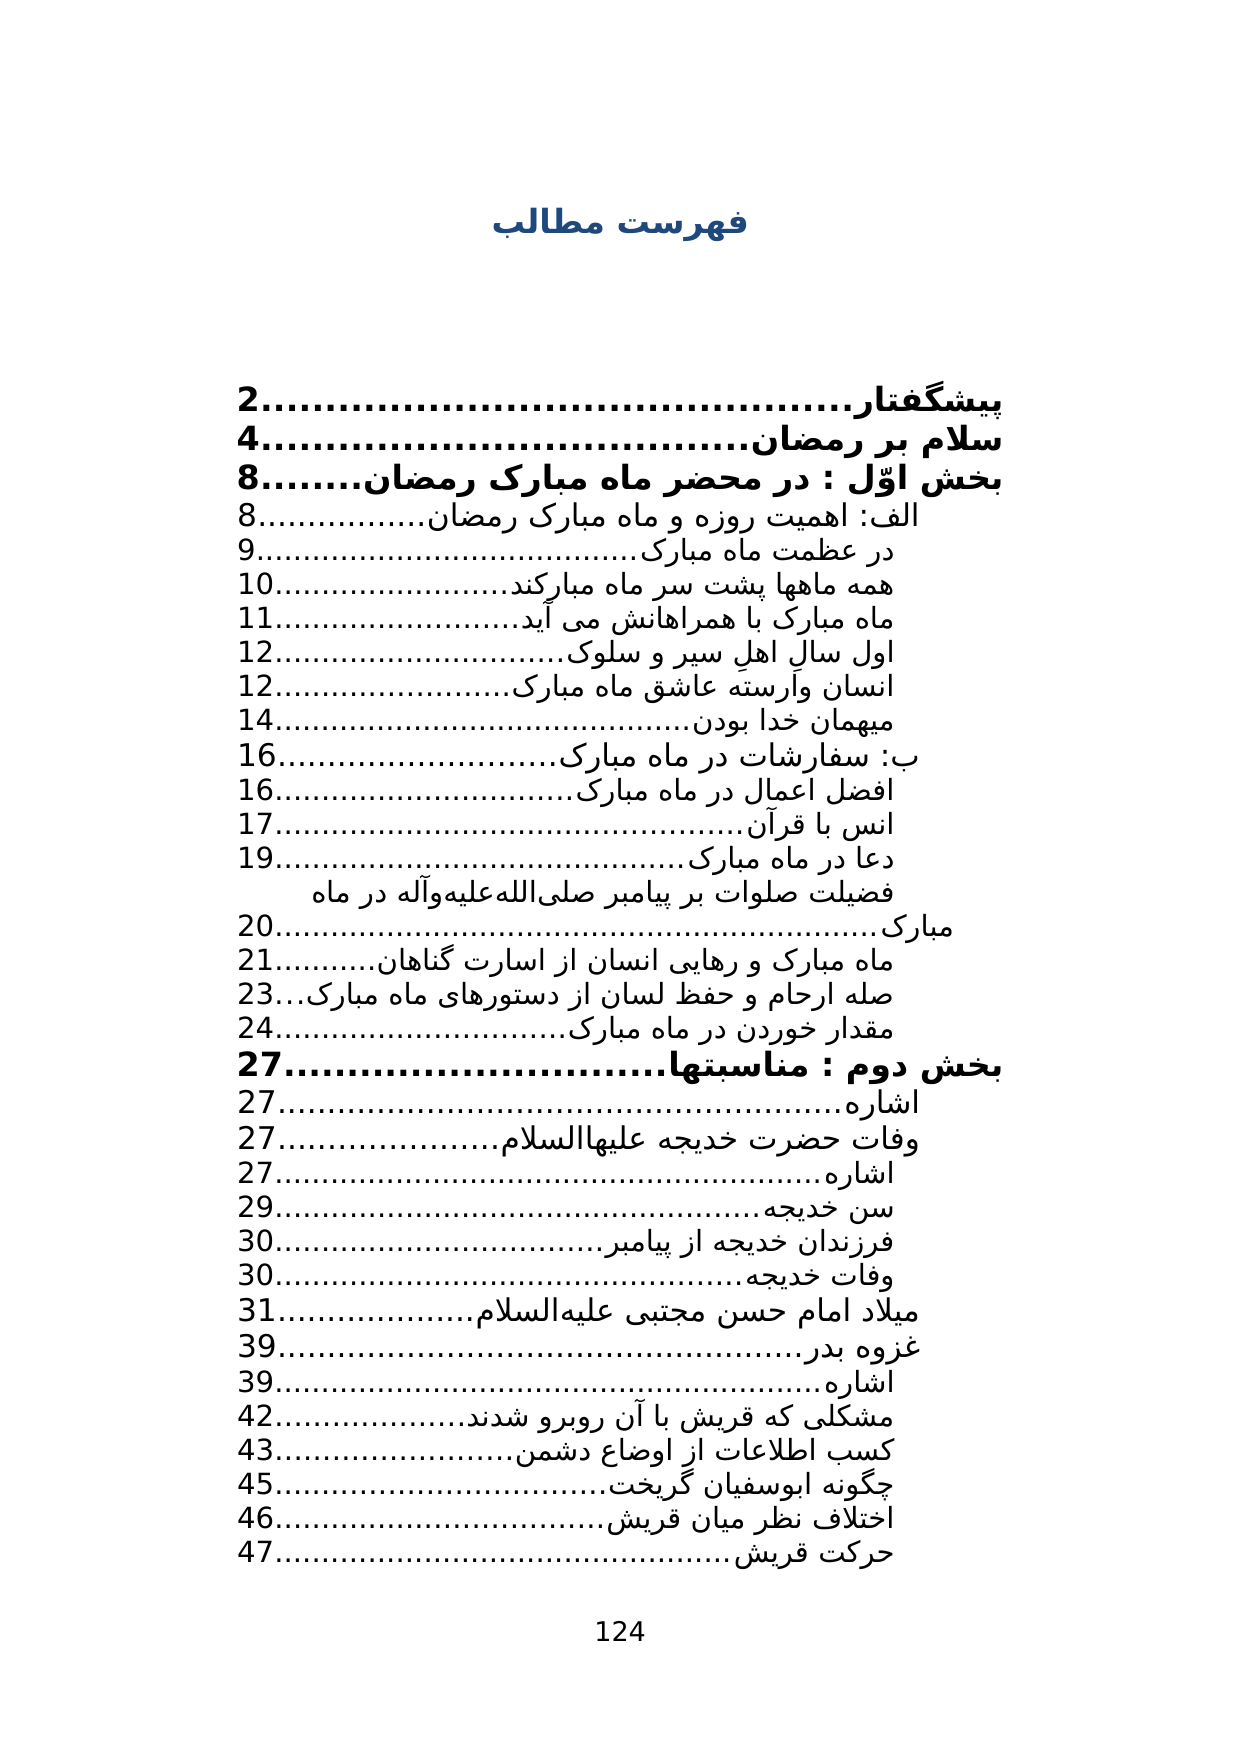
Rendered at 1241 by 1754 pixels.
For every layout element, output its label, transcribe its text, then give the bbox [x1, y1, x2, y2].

subtitle فهرست مطالب [236, 202, 1004, 241]
